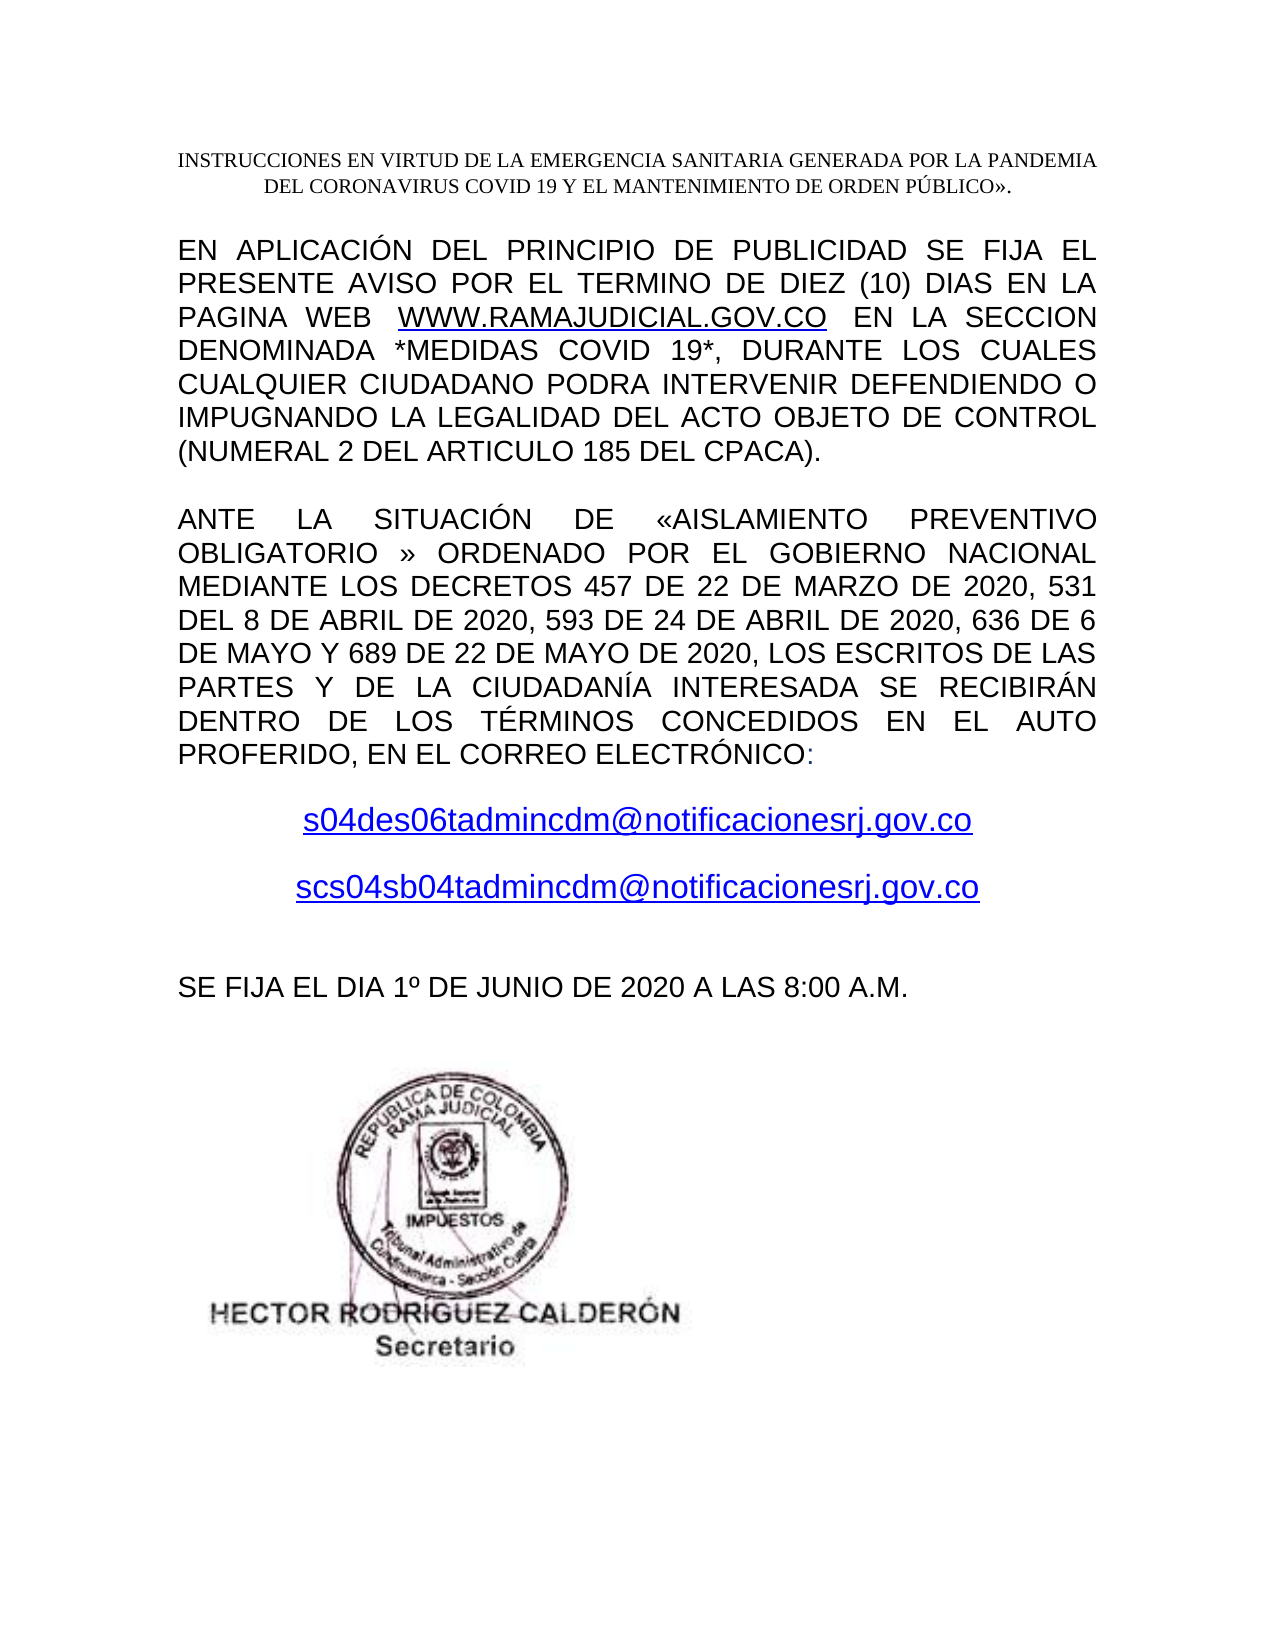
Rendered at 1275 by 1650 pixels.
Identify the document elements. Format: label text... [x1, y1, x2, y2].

text s04des06tadmincdm@notificacionesrj.gov.co [177, 800, 1098, 838]
text EN APLICACIÓN DEL PRINCIPIO DE PUBLICIDAD SE FIJA EL PRESENTE AVISO POR EL TERMINO DE DIEZ (10) DIAS EN LA PAGINA WEB WWW.RAMAJUDICIAL.GOV.CO EN LA SECCION DENOMINADA *MEDIDAS COVID 19*, DURANTE LOS CUALES CUALQUIER CIUDADANO PODRA INTERVENIR DEFENDIENDO O IMPUGNANDO LA LEGALIDAD DEL ACTO OBJETO DE CONTROL (NUMERAL 2 DEL ARTICULO 185 DEL CPACA). [177, 233, 1098, 468]
picture [177, 1061, 715, 1367]
text SE FIJA EL DIA 1º DE JUNIO DE 2020 A LAS 8:00 A.M. [177, 970, 1098, 1003]
text ANTE LA SITUACIÓN DE «AISLAMIENTO PREVENTIVO OBLIGATORIO » ORDENADO POR EL GOBIERNO NACIONAL MEDIANTE LOS DECRETOS 457 DE 22 DE MARZO DE 2020, 531 DEL 8 DE ABRIL DE 2020, 593 DE 24 DE ABRIL DE 2020, 636 DE 6 DE MAYO Y 689 DE 22 DE MAYO DE 2020, LOS ESCRITOS DE LAS PARTES Y DE LA CIUDADANÍA INTERESADA SE RECIBIRÁN DENTRO DE LOS TÉRMINOS CONCEDIDOS EN EL AUTO PROFERIDO, EN EL CORREO ELECTRÓNICO: [177, 502, 1098, 771]
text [177, 148, 1098, 198]
text scs04sb04tadmincdm@notificacionesrj.gov.co [177, 867, 1098, 906]
